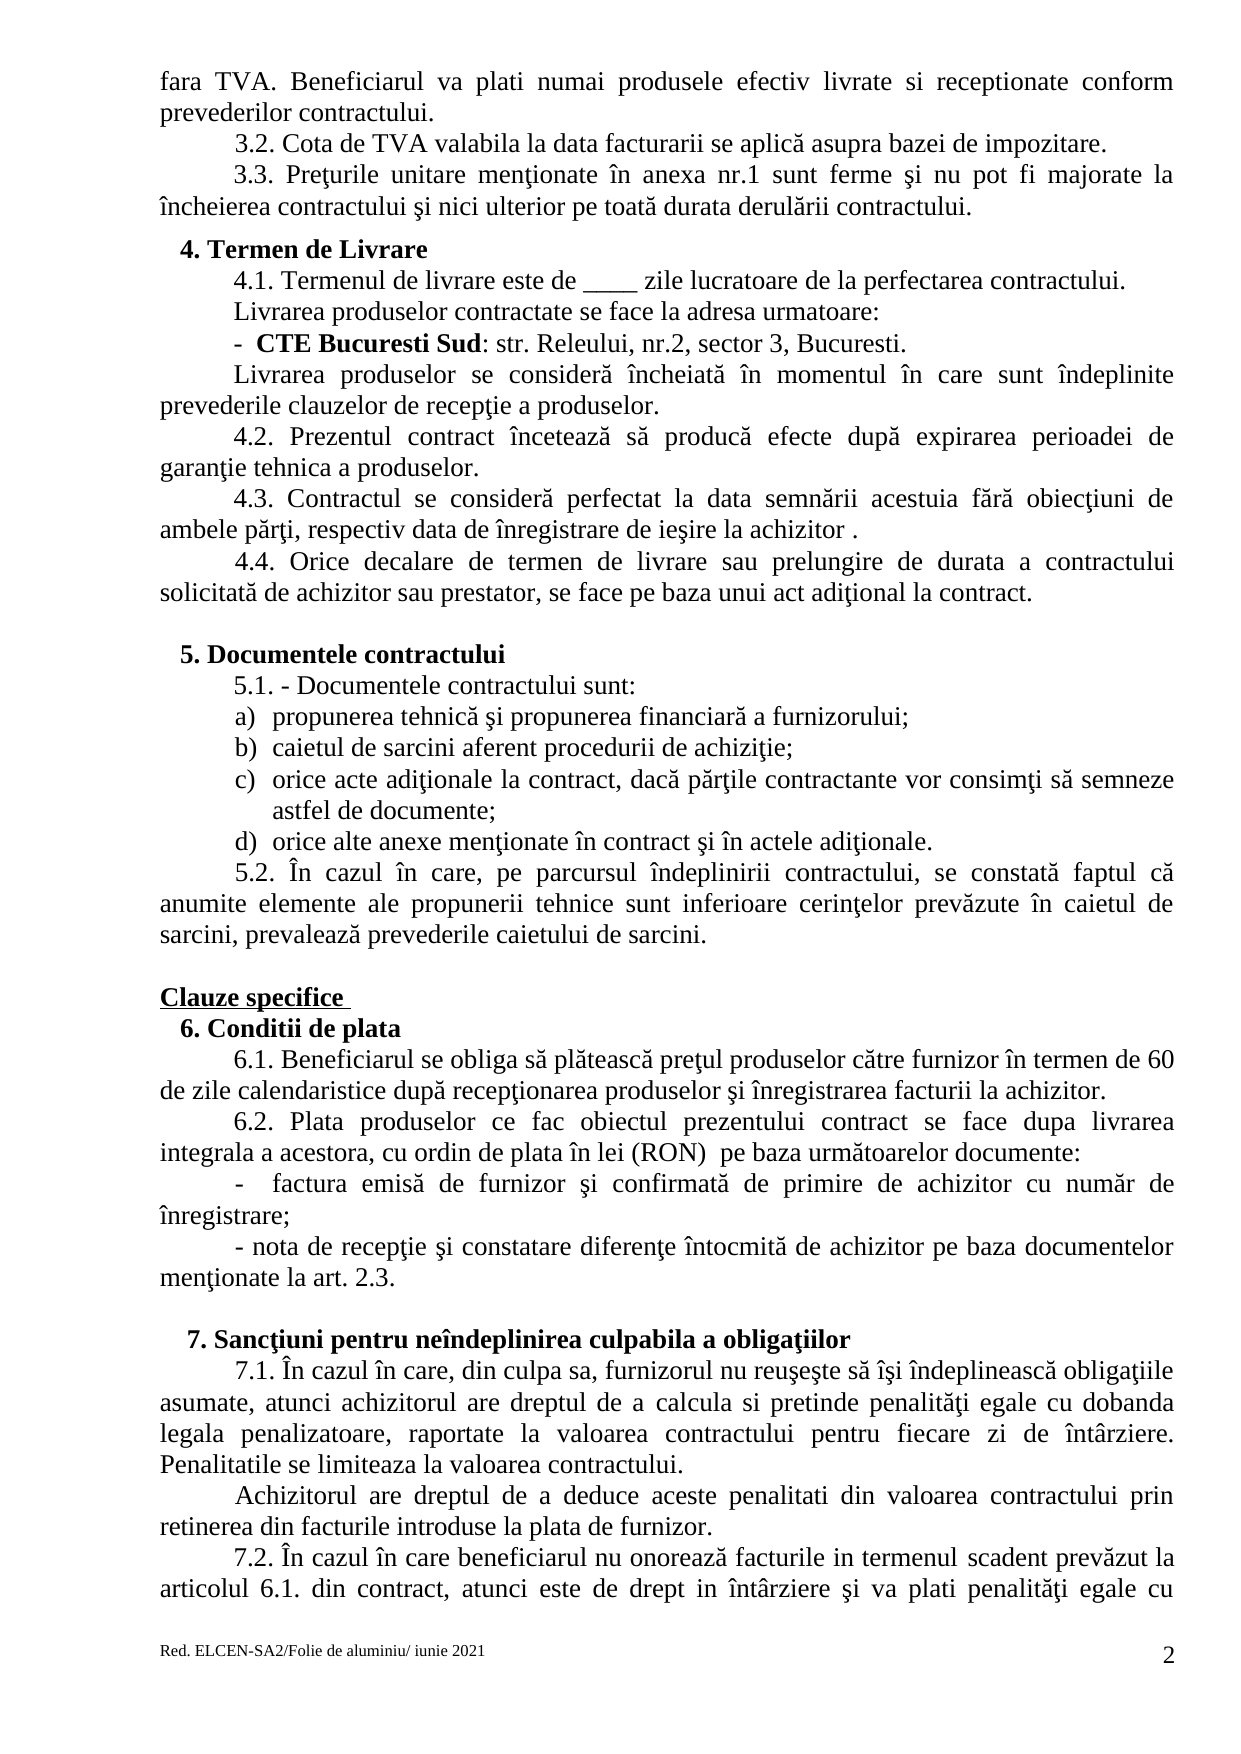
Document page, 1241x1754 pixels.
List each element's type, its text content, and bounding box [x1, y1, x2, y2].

text 3.2. Cota de TVA valabila la data facturarii se aplică asupra bazei de impozitare. [159, 127, 1175, 158]
text 5.1. - Documentele contractului sunt: [159, 669, 1175, 700]
text Clauze specifice [159, 981, 1175, 1012]
text 4.2. Prezentul contract încetează să producă efecte după expirarea perioadei de garanţie tehnica a produselor. [159, 420, 1175, 482]
text 6. Conditii de plata [159, 1012, 1175, 1043]
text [159, 65, 1175, 127]
text 4. Termen de Livrare [159, 233, 1175, 264]
text 6.1. Beneficiarul se obliga să plătească preţul produselor către furnizor în termen de 60 de zile calendaristice după recepţionarea produselor şi înregistrarea facturii la achizitor. [159, 1043, 1175, 1105]
text 4.3. Contractul se consideră perfectat la data semnării acestuia fără obiecţiuni de ambele părţi, respectiv data de înregistrare de ieşire la achizitor . [159, 482, 1175, 545]
text 7.1. În cazul în care, din culpa sa, furnizorul nu reuşeşte să îşi îndeplinească obligaţiile asumate, atunci achizitorul are dreptul de a calcula si pretinde penalităţi egale cu dobanda legala penalizatoare, raportate la valoarea contractului pentru fiecare zi de întârziere. Penalitatile se limiteaza la valoarea contractului. [159, 1354, 1175, 1479]
text 4.4. Orice decalare de termen de livrare sau prelungire de durata a contractului solicitată de achizitor sau prestator, se face pe baza unui act adiţional la contract. [159, 545, 1175, 607]
list orice acte adiţionale la contract, dacă părţile contractante vor consimţi să semneze astfel de documente; [234, 763, 1175, 825]
text 5. Documentele contractului [159, 638, 1175, 669]
text 3.3. Preţurile unitare menţionate în anexa nr.1 sunt ferme şi nu pot fi majorate la încheierea contractului şi nici ulterior pe toată durata derulării contractului. [159, 158, 1175, 221]
text 6.2. Plata produselor ce fac obiectul prezentului contract se face dupa livrarea integrala a acestora, cu ordin de plata în lei (RON) pe baza următoarelor documente: [159, 1105, 1175, 1168]
list orice alte anexe menţionate în contract şi în actele adiţionale. [234, 825, 1175, 856]
text Livrarea produselor contractate se face la adresa urmatoare: [159, 296, 1175, 327]
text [159, 1541, 1175, 1604]
list propunerea tehnică şi propunerea financiară a furnizorului; [234, 700, 1175, 732]
text - factura emisă de furnizor şi confirmată de primire de achizitor cu număr de înregistrare; [159, 1168, 1175, 1230]
text 5.2. În cazul în care, pe parcursul îndeplinirii contractului, se constată faptul că anumite elemente ale propunerii tehnice sunt inferioare cerinţelor prevăzute în caietul de sarcini, prevalează prevederile caietului de sarcini. [159, 856, 1175, 949]
text Achizitorul are dreptul de a deduce aceste penalitati din valoarea contractului prin retinerea din facturile introduse la plata de furnizor. [159, 1479, 1175, 1541]
text Livrarea produselor se consideră încheiată în momentul în care sunt îndeplinite prevederile clauzelor de recepţie a produselor. [159, 358, 1175, 420]
text 4.1. Termenul de livrare este de ____ zile lucratoare de la perfectarea contractului. [159, 264, 1175, 296]
text - nota de recepţie şi constatare diferenţe întocmită de achizitor pe baza documentelor menţionate la art. 2.3. [159, 1230, 1175, 1292]
list caietul de sarcini aferent procedurii de achiziţie; [234, 732, 1175, 763]
text - CTE Bucuresti Sud: str. Releului, nr.2, sector 3, Bucuresti. [159, 327, 1175, 358]
text 7. Sancţiuni pentru neîndeplinirea culpabila a obligaţiilor [159, 1323, 1175, 1354]
